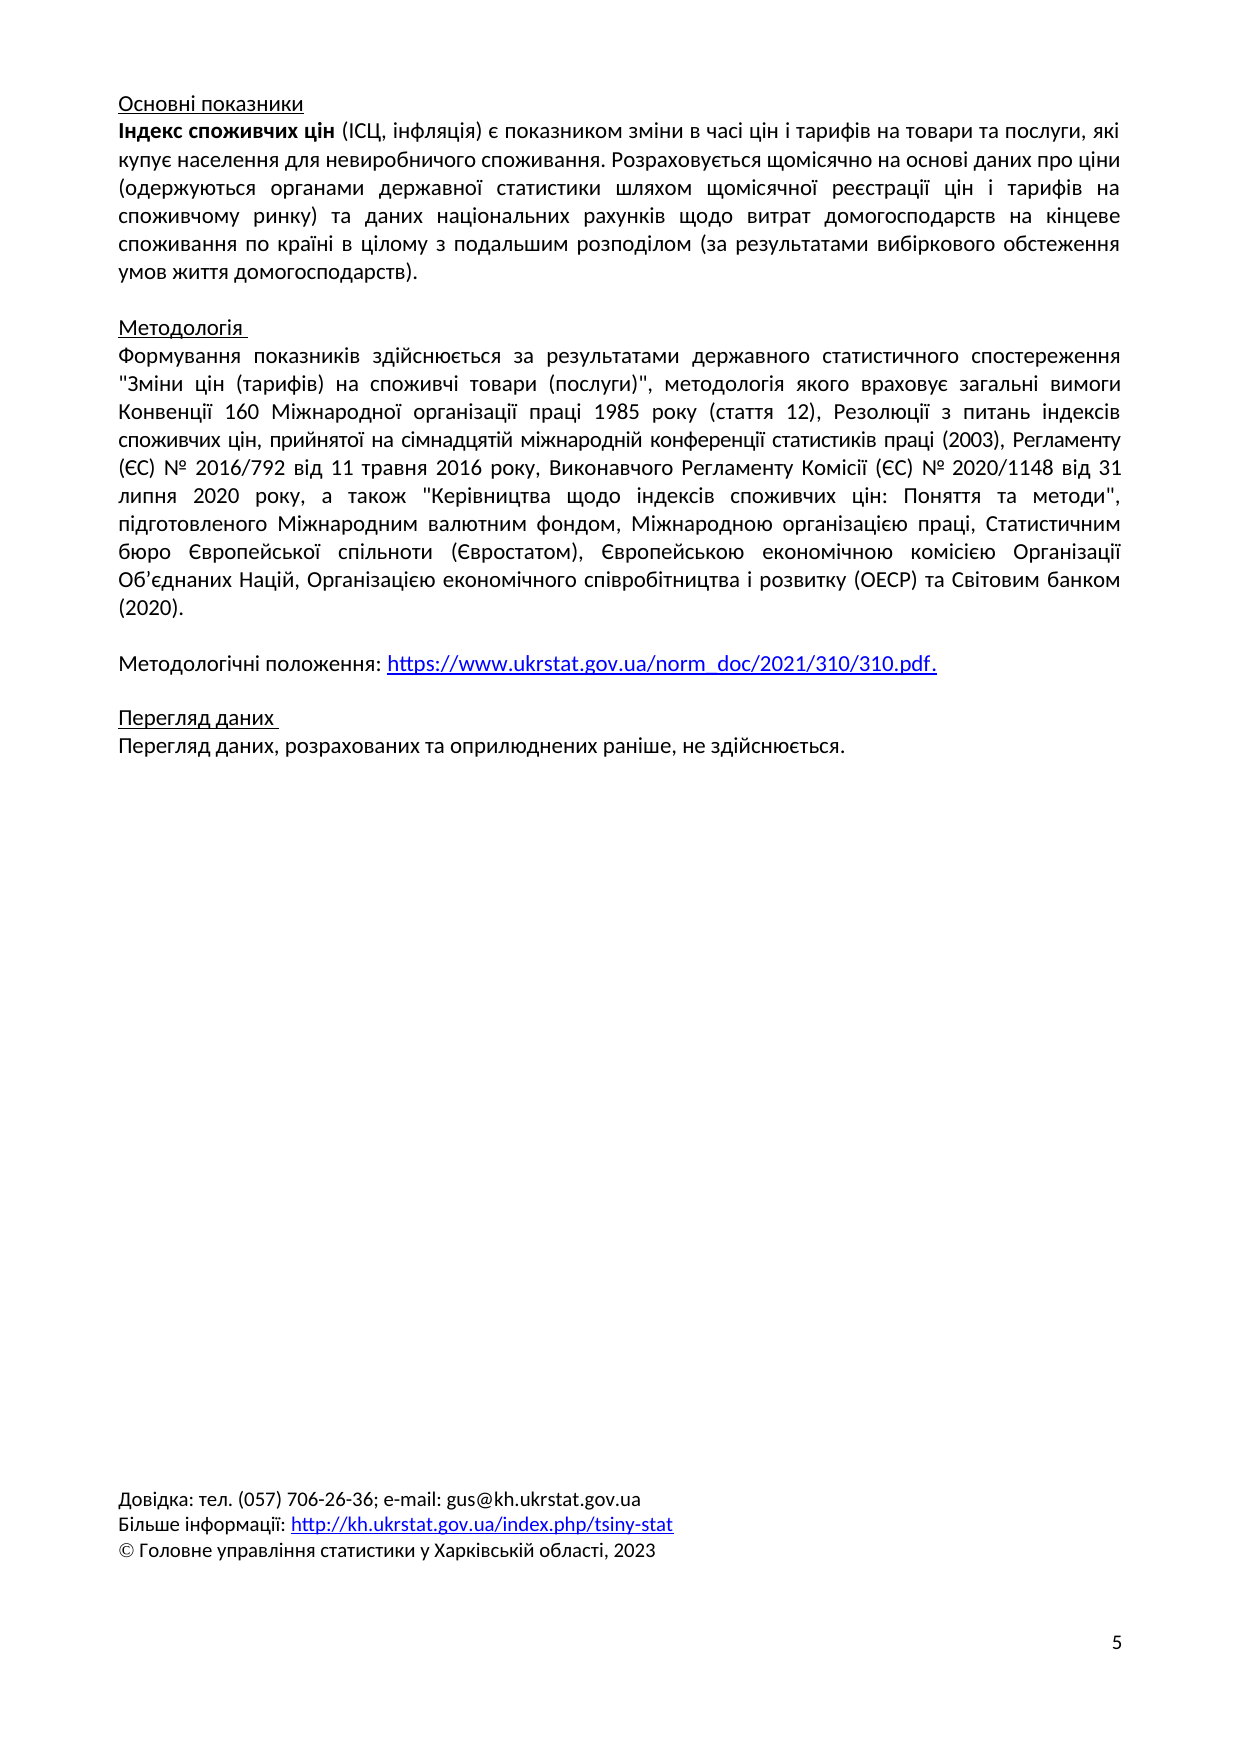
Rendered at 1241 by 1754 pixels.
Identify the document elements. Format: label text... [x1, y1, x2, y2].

text Індекс споживчих цін (ІСЦ, інфляція) є показником зміни в часі цін і тарифів на товари та послуги, які купує населення для невиробничого споживання. Розраховується щомісячно на основі даних про ціни (одержуються органами державної статистики шляхом щомісячної реєстрації цін і тарифів на споживчому ринку) та даних національних рахунків щодо витрат домогосподарств на кінцеве споживання по країні в цілому з подальшим розподілом (за результатами вибіркового обстеження умов життя домогосподарств). [118, 117, 1122, 285]
text Методологічні положення: https://www.ukrstat.gov.ua/norm_doc/2021/310/310.pdf. [118, 649, 1122, 677]
text Довідка: тел. (057) 706-26-36; e-mail: gus@kh.ukrstat.gov.ua [118, 1486, 1122, 1511]
text Методологія [118, 313, 1122, 341]
text Головне управління статистики у Харківській області, 2023 [118, 1537, 1122, 1562]
text Перегляд даних [118, 703, 1122, 731]
text Основні показники [118, 89, 1122, 117]
text Більше інформації: http://kh.ukrstat.gov.ua/index.php/tsiny-stat [118, 1511, 1122, 1537]
text Формування показників здійснюється за результатами державного статистичного спостереження "Зміни цін (тарифів) на споживчі товари (послуги)", методологія якого враховує загальні вимоги Конвенції 160 Міжнародної організації праці 1985 року (стаття 12), Резолюції з питань індексів споживчих цін, прийнятої на сімнадцятій міжнародній конференції статистиків праці (2003), Регламенту (ЄС) № 2016/792 від 11 травня 2016 року, Виконавчого Регламенту Комісії (ЄС) № 2020/1148 від 31 липня 2020 року, а також "Керівництва щодо індексів споживчих цін: Поняття та методи", підготовленого Міжнародним валютним фондом, Міжнародною організацією праці, Статистичним бюро Європейської спільноти (Євростатом), Європейською економічною комісією Організації Об’єднаних Націй, Організацією економічного співробітництва і розвитку (ОЕСР) та Світовим банком (2020). [118, 341, 1122, 621]
text Перегляд даних, розрахованих та оприлюднених раніше, не здійснюється. [118, 731, 1122, 759]
